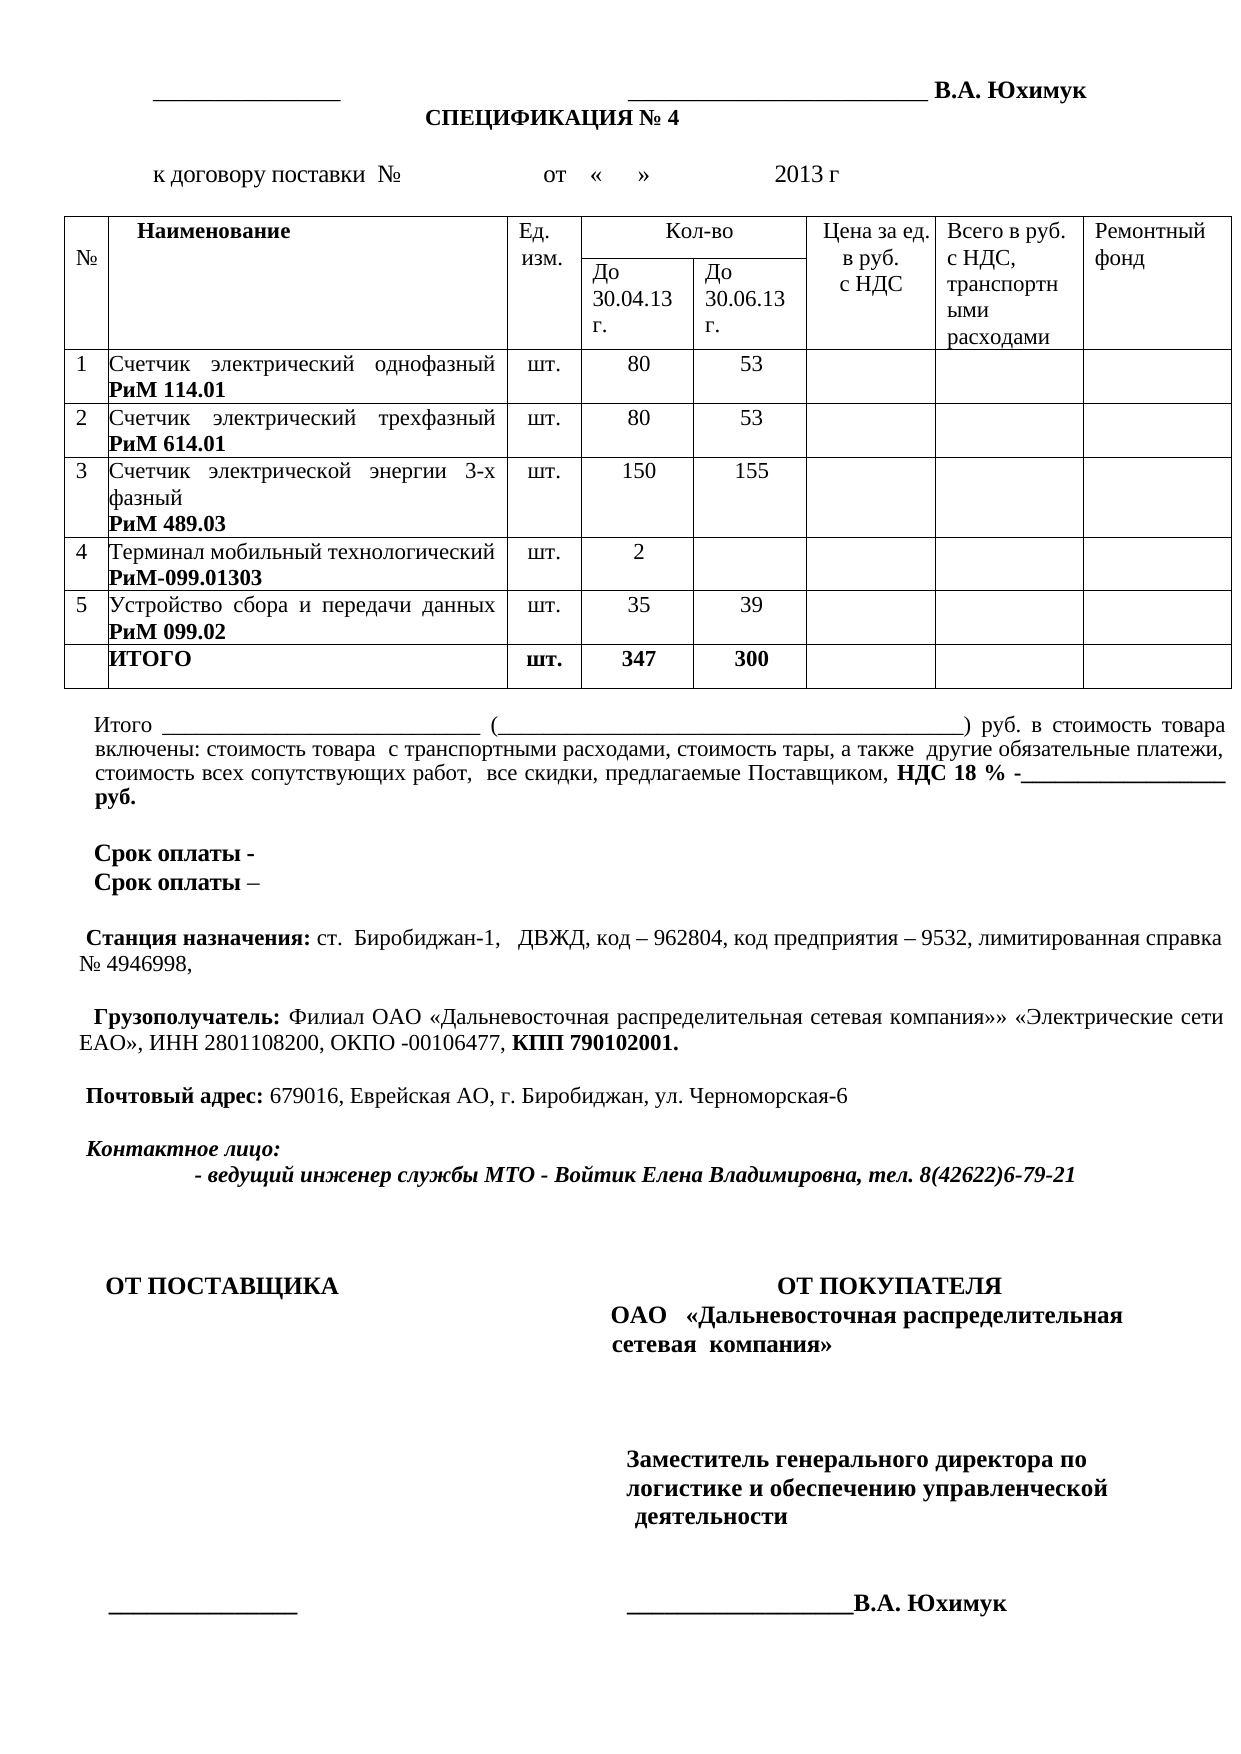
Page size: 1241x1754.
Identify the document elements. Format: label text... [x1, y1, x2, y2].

text Контактное лицо: [63, 1135, 1226, 1161]
table_cell Счетчик электрический однофазный РиМ 114.01 [109, 350, 507, 403]
table_cell 347 [582, 645, 693, 688]
text Грузополучатель: Филиал ОАО «Дальневосточная распределительная сетевая компания»» «Электрические сети ЕАО», ИНН 2801108200, ОКПО -00106477, КПП 790102001. [63, 1003, 1226, 1056]
text Станция назначения: ст. Биробиджан-1, ДВЖД, код – 962804, код предприятия – 9532, лимитированная справка № 4946998, [63, 924, 1226, 977]
table_header Ед. изм. [508, 217, 581, 349]
table_cell [807, 458, 935, 537]
table_cell 4 [65, 538, 108, 590]
table_cell [807, 538, 935, 590]
table_cell [65, 645, 108, 688]
table_header Всего в руб. с НДС, транспортными расходами [936, 217, 1083, 349]
table_cell 150 [582, 458, 693, 537]
table_cell [936, 538, 1083, 590]
text _______________ __________________В.А. Юхимук [94, 1588, 1226, 1616]
text СПЕЦИФИКАЦИЯ № 4 [94, 104, 1226, 130]
table_cell шт. [508, 458, 581, 537]
list Заместитель генерального директора по [94, 1444, 1226, 1473]
text Почтовый адрес: 679016, Еврейская АО, г. Биробиджан, ул. Черноморская-6 [63, 1082, 1226, 1108]
table_cell 39 [694, 591, 806, 644]
table_cell [936, 645, 1083, 688]
table_cell Счетчик электрической энергии 3-х фазный РиМ 489.03 [109, 458, 507, 537]
table_cell Устройство сбора и передачи данных РиМ 099.02 [109, 591, 507, 644]
table_cell 155 [694, 458, 806, 537]
table_cell 1 [65, 350, 108, 403]
table_cell [936, 404, 1083, 457]
table_cell [936, 458, 1083, 537]
table_cell шт. [508, 591, 581, 644]
table_cell [1084, 458, 1231, 537]
table_cell [1084, 645, 1231, 688]
table_cell [807, 350, 935, 403]
table_cell [807, 591, 935, 644]
text Итого ____________________________ (_________________________________________) руб. в стоимость товара включены: стоимость товара с транспортными расходами, стоимость тары, а также другие обязательные платежи, стоимость всех сопутствующих работ, все скидки, предлагаемые Поставщиком, НДС 18 % -__________________ руб. [94, 713, 1226, 809]
table_header № [65, 217, 108, 349]
table_header Наименование [109, 217, 507, 349]
table_cell [1084, 350, 1231, 403]
table_cell [1084, 404, 1231, 457]
table_cell 80 [582, 404, 693, 457]
table_cell [807, 645, 935, 688]
text деятельности [94, 1501, 1226, 1530]
table_header Цена за ед. в руб. с НДС [807, 217, 935, 349]
table_header ОТ ПОСТАВЩИКА [94, 1243, 563, 1386]
table_cell До 30.06.13 г. [694, 259, 806, 349]
table_header Кол-во [582, 217, 806, 257]
table_cell 5 [65, 591, 108, 644]
table_cell [936, 350, 1083, 403]
table_cell [936, 591, 1083, 644]
table_cell 2 [582, 538, 693, 590]
text Срок оплаты – [94, 867, 1226, 895]
table_cell [1084, 538, 1231, 590]
table_cell шт. [508, 538, 581, 590]
text _______________ ________________________ В.А. Юхимук [94, 75, 1226, 104]
table_cell 53 [694, 404, 806, 457]
table_cell 2 [65, 404, 108, 457]
table_cell ИТОГО [109, 645, 507, 688]
table_cell шт. [508, 645, 581, 688]
table_cell Терминал мобильный технологический РиМ-099.01303 [109, 538, 507, 590]
table_cell 80 [582, 350, 693, 403]
table_cell 3 [65, 458, 108, 537]
table_cell [1084, 591, 1231, 644]
table_cell Счетчик электрический трехфазный РиМ 614.01 [109, 404, 507, 457]
text к договору поставки № от « » 2013 г [94, 159, 1226, 187]
list логистике и обеспечению управленческой [94, 1473, 1226, 1501]
table_cell шт. [508, 404, 581, 457]
table_cell До 30.04.13 г. [582, 259, 693, 349]
table_cell 53 [694, 350, 806, 403]
table_cell 300 [694, 645, 806, 688]
text - ведущий инженер службы МТО - Войтик Елена Владимировна, тел. 8(42622)6-79-21 [63, 1161, 1226, 1188]
table_header ОТ ПОКУПАТЕЛЯ ОАО «Дальневосточная распределительная сетевая компания» [563, 1243, 1216, 1386]
text Срок оплаты - [94, 838, 1226, 867]
table_cell 35 [582, 591, 693, 644]
table_cell [807, 404, 935, 457]
table_header Ремонтный фонд [1084, 217, 1231, 349]
table_cell шт. [508, 350, 581, 403]
table_cell [694, 538, 806, 590]
